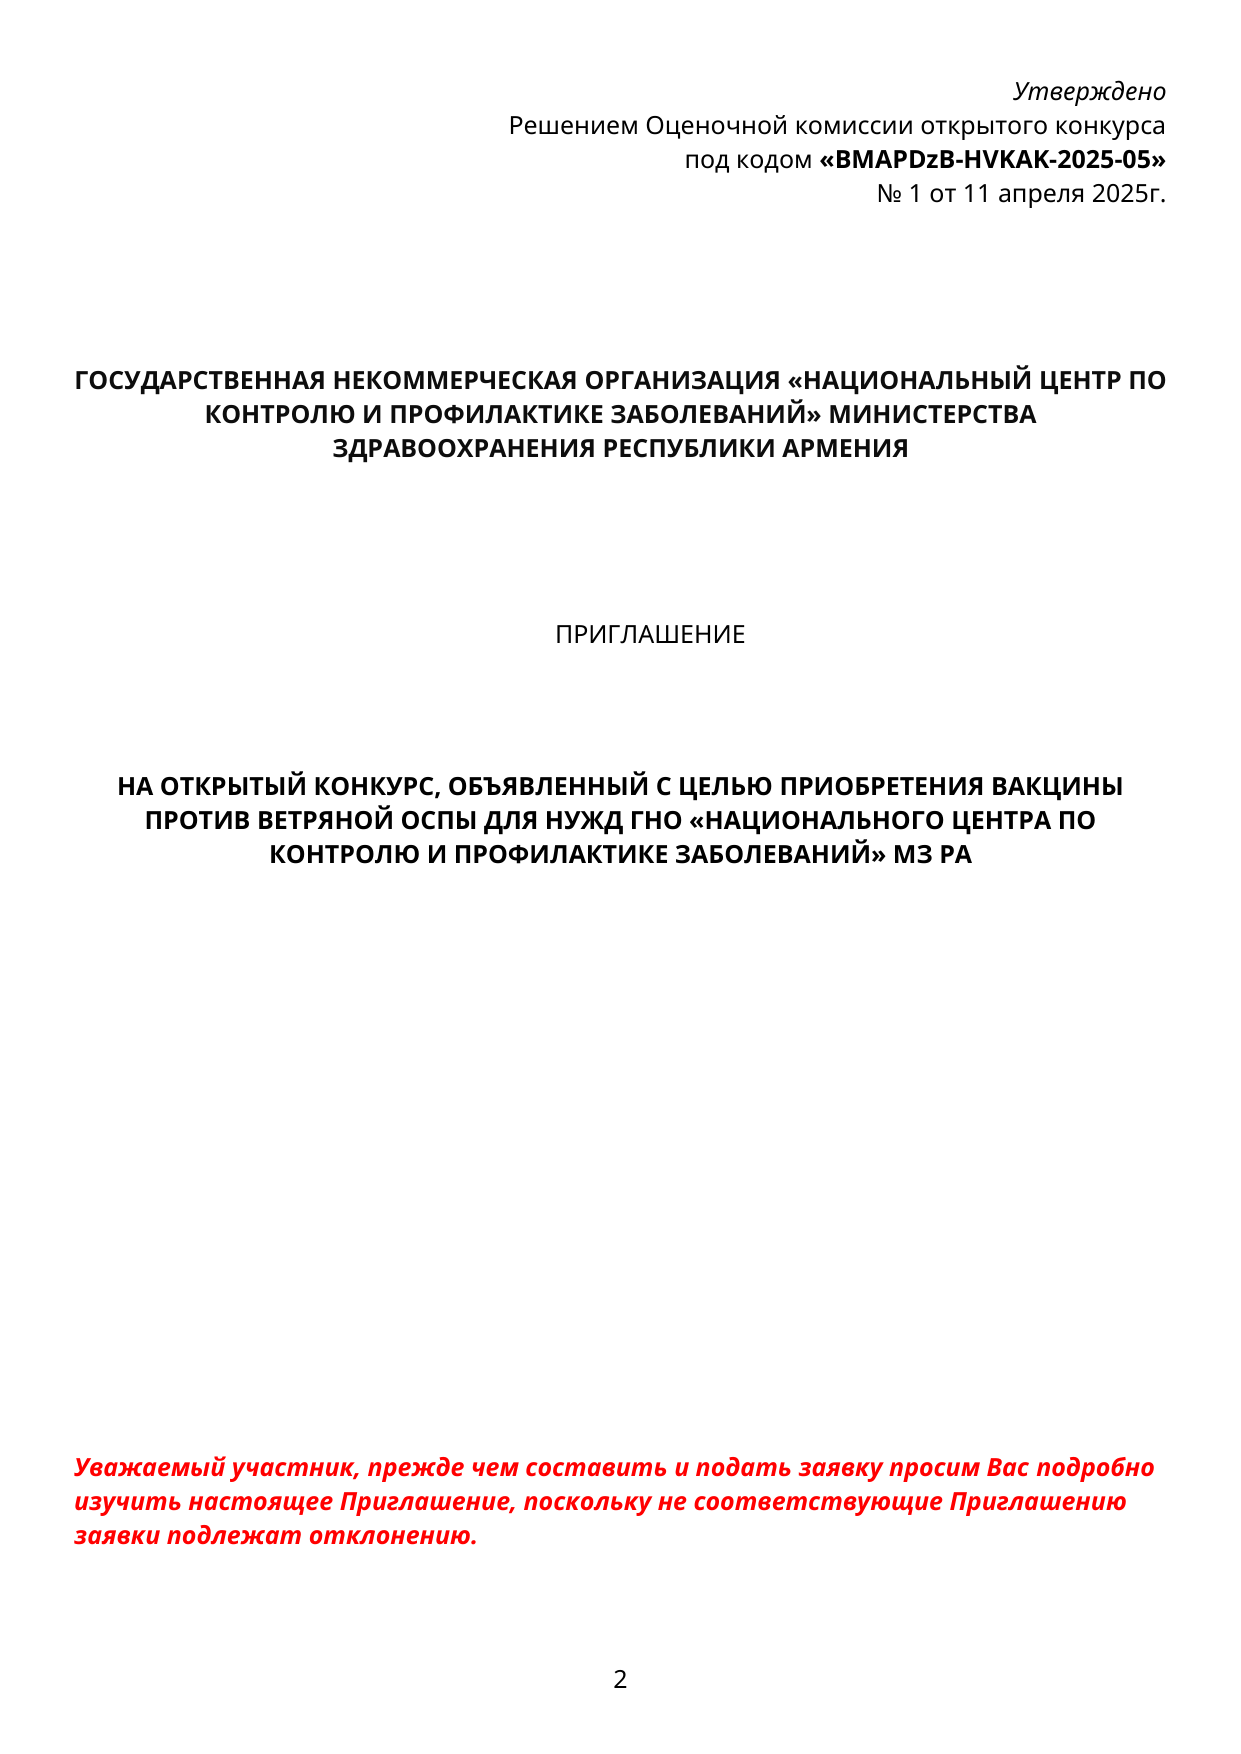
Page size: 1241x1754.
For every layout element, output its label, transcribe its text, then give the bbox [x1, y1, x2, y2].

text ПРИГЛАШЕНИЕ [74, 617, 1167, 651]
text НА ОТКРЫТЫЙ КОНКУРС, ОБЪЯВЛЕННЫЙ С ЦЕЛЬЮ ПРИОБРЕТЕНИЯ ВАКЦИНЫ ПРОТИВ ВЕТРЯНОЙ ОСПЫ ДЛЯ НУЖД ГНО «НАЦИОНАЛЬНОГО ЦЕНТРА ПО КОНТРОЛЮ И ПРОФИЛАКТИКЕ ЗАБОЛЕВАНИЙ» МЗ РА [74, 769, 1167, 871]
text Уважаемый участник, прежде чем составить и подать заявку просим Вас подробно изучить настоящее Приглашение, поскольку не соответствующие Приглашению заявки подлежат отклонению. [74, 1449, 1167, 1552]
text ГОСУДАРСТВЕННАЯ НЕКОММЕРЧЕСКАЯ ОРГАНИЗАЦИЯ «НАЦИОНАЛЬНЫЙ ЦЕНТР ПО КОНТРОЛЮ И ПРОФИЛАКТИКЕ ЗАБОЛЕВАНИЙ» МИНИСТЕРСТВА ЗДРАВООХРАНЕНИЯ РЕСПУБЛИКИ АРМЕНИЯ [74, 362, 1167, 464]
text Решением Оценочной комиссии открытого конкурса под кодом «BMAPDzB-HVKAK-2025-05» № 1 от 11 апреля 2025г. [74, 108, 1167, 210]
text Утверждено [74, 74, 1167, 108]
